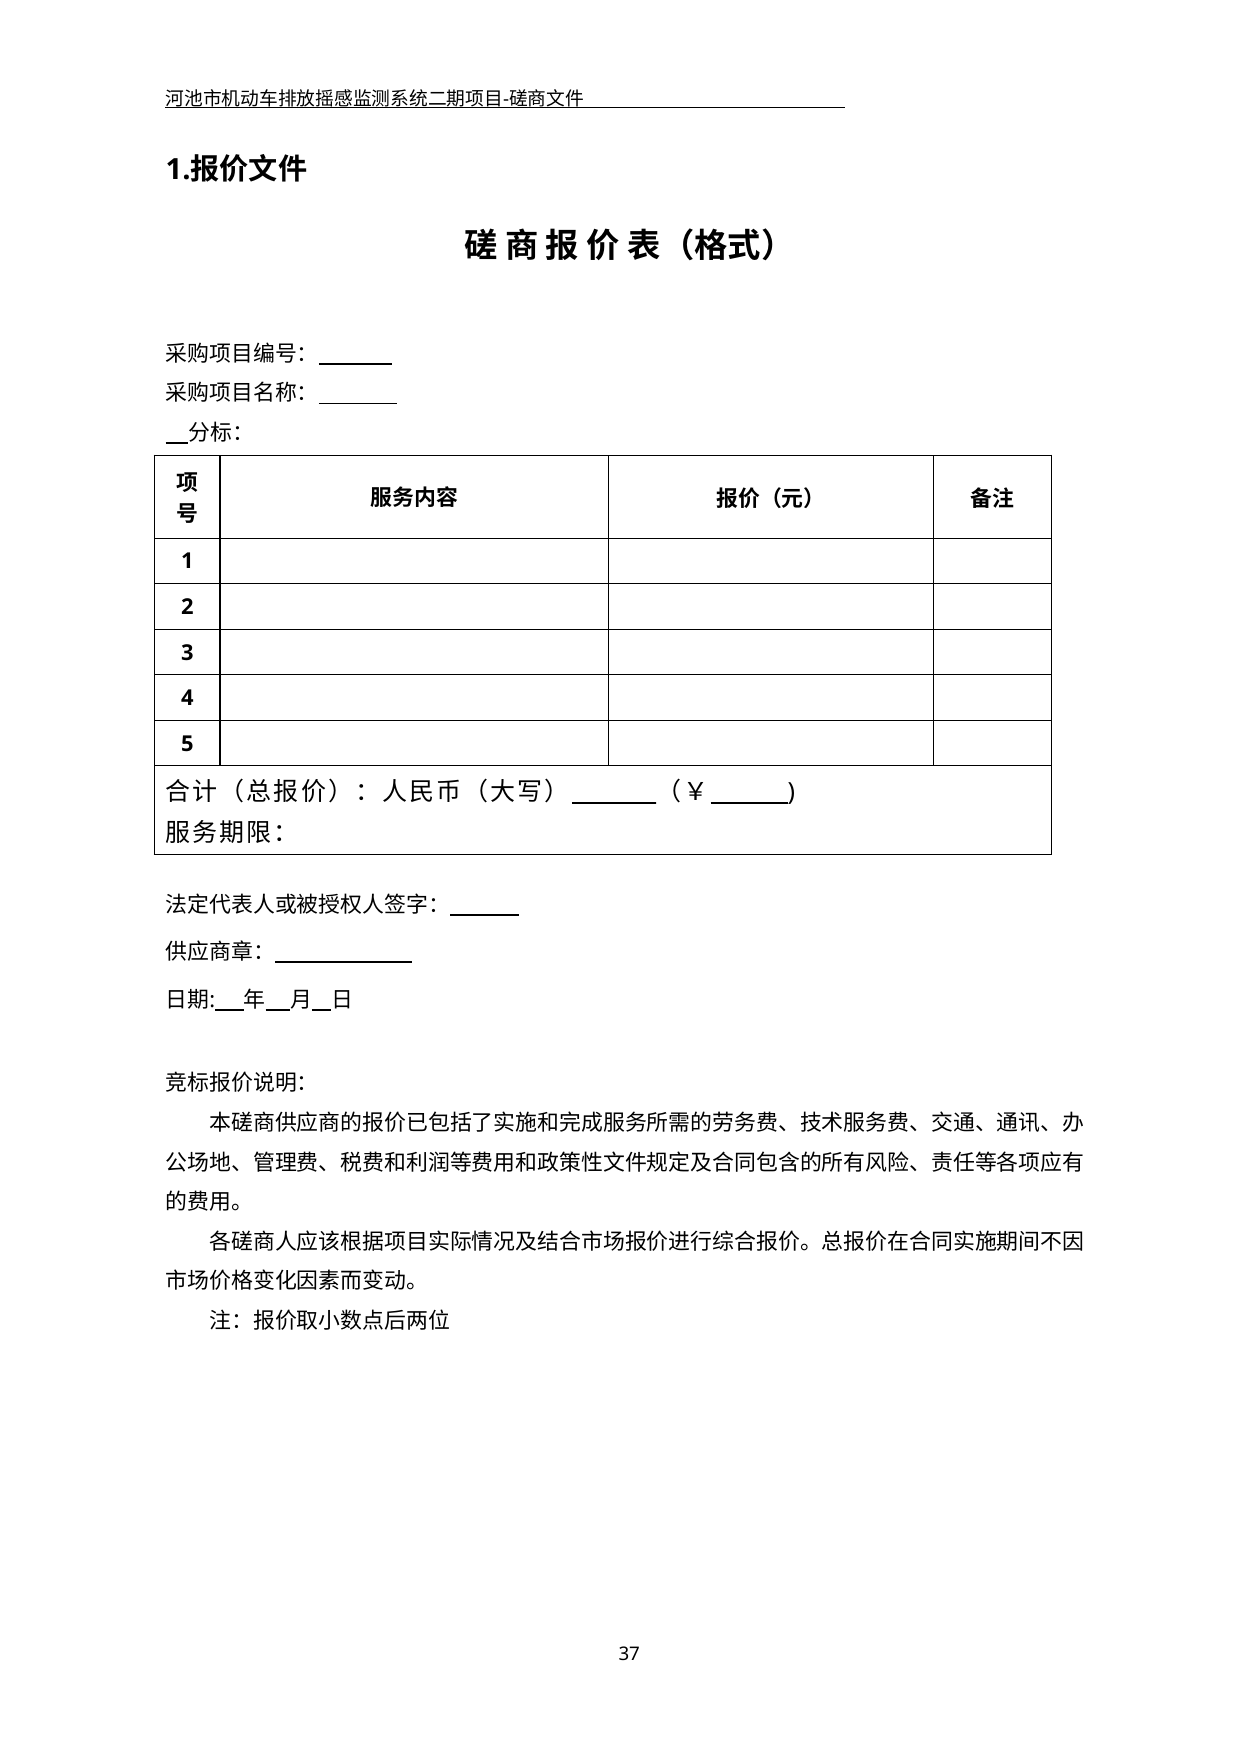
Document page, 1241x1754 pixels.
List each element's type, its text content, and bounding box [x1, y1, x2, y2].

table_header 备注 [934, 456, 1051, 537]
text 供应商章： [165, 934, 1092, 966]
table_cell [934, 584, 1051, 628]
table_cell 2 [155, 584, 219, 628]
text 本磋商供应商的报价已包括了实施和完成服务所需的劳务费、技术服务费、交通、通讯、办公场地、管理费、税费和利润等费用和政策性文件规定及合同包含的所有风险、责任等各项应有的费用。 [165, 1099, 1092, 1217]
table_cell [609, 675, 933, 719]
table_header 服务内容 [221, 456, 608, 537]
table_header 报价（元） [609, 456, 933, 537]
table_cell [609, 721, 933, 765]
text 1.报价文件 [165, 148, 1092, 187]
text 采购项目编号： [165, 336, 1092, 367]
table_cell 4 [155, 675, 219, 719]
table_cell [221, 721, 608, 765]
text 各磋商人应该根据项目实际情况及结合市场报价进行综合报价。总报价在合同实施期间不因市场价格变化因素而变动。 [165, 1217, 1092, 1297]
text 注：报价取小数点后两位 [165, 1297, 1092, 1336]
text 法定代表人或被授权人签字： [165, 887, 1092, 918]
table_cell [934, 721, 1051, 765]
table_cell 合计（总报价）：人民币（大写） （￥ ) 服务期限： [155, 766, 1051, 854]
table_cell [221, 675, 608, 719]
table_cell [609, 539, 933, 583]
table_cell [221, 630, 608, 674]
table_cell [934, 675, 1051, 719]
table_cell [934, 539, 1051, 583]
text 采购项目名称： [165, 375, 1092, 407]
table_cell [934, 630, 1051, 674]
table_cell 5 [155, 721, 219, 765]
text 分标： [165, 415, 1092, 447]
text 磋 商 报 价 表（格式） [165, 219, 1092, 267]
table_cell [609, 584, 933, 628]
table_cell [221, 584, 608, 628]
table_cell [609, 630, 933, 674]
table_header 项号 [155, 456, 219, 537]
text 日期: 年 月 日 [165, 982, 1092, 1013]
text 竞标报价说明： [165, 1059, 1092, 1099]
table_cell 3 [155, 630, 219, 674]
table_cell 1 [155, 539, 219, 583]
table_cell [221, 539, 608, 583]
